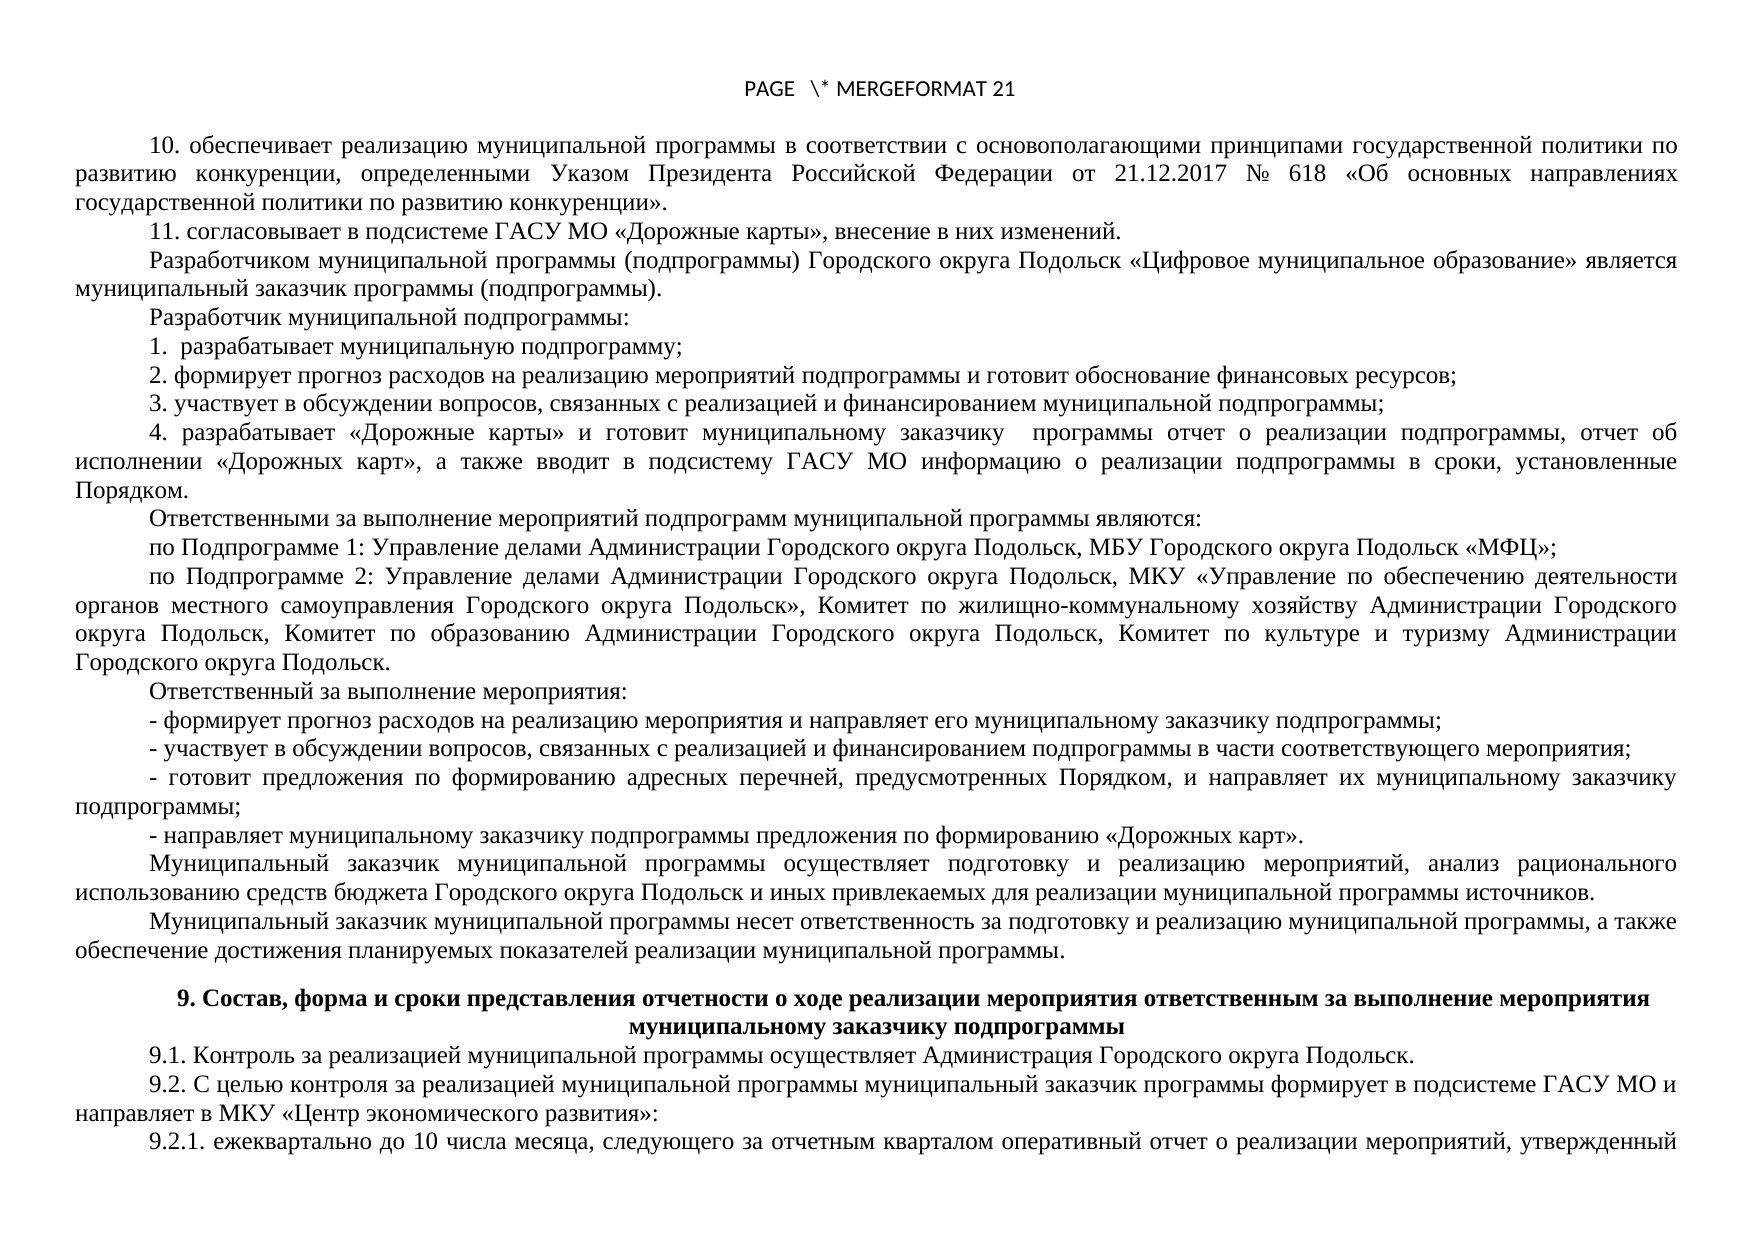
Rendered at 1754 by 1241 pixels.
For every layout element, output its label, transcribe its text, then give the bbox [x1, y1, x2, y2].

text 9. Состав, форма и сроки представления отчетности о ходе реализации мероприятия ответственным за выполнение мероприятия муниципальному заказчику подпрограммы [75, 983, 1679, 1040]
text 1. разрабатывает муниципальную подпрограмму; [75, 331, 1679, 360]
text 4. разрабатывает «Дорожные карты» и готовит муниципальному заказчику программы отчет о реализации подпрограммы, отчет об исполнении «Дорожных карт», а также вводит в подсистему ГАСУ МО информацию о реализации подпрограммы в сроки, установленные Порядком. [75, 417, 1679, 503]
text Разработчик муниципальной подпрограммы: [75, 302, 1679, 331]
text по Подпрограмме 2: Управление делами Администрации Городского округа Подольск, МКУ «Управление по обеспечению деятельности органов местного самоуправления Городского округа Подольск», Комитет по жилищно-коммунальному хозяйству Администрации Городского округа Подольск, Комитет по образованию Администрации Городского округа Подольск, Комитет по культуре и туризму Администрации Городского округа Подольск. [75, 561, 1679, 676]
text - готовит предложения по формированию адресных перечней, предусмотренных Порядком, и направляет их муниципальному заказчику подпрограммы; [75, 762, 1679, 820]
text - участвует в обсуждении вопросов, связанных с реализацией и финансированием подпрограммы в части соответствующего мероприятия; [75, 733, 1679, 762]
text Муниципальный заказчик муниципальной программы несет ответственность за подготовку и реализацию муниципальной программы, а также обеспечение достижения планируемых показателей реализации муниципальной программы. [75, 906, 1679, 963]
text 2. формирует прогноз расходов на реализацию мероприятий подпрограммы и готовит обоснование финансовых ресурсов; [75, 360, 1679, 388]
text 10. обеспечивает реализацию муниципальной программы в соответствии с основополагающими принципами государственной политики по развитию конкуренции, определенными Указом Президента Российской Федерации от 21.12.2017 № 618 «Об основных направлениях государственной политики по развитию конкуренции». [75, 130, 1679, 216]
text - формирует прогноз расходов на реализацию мероприятия и направляет его муниципальному заказчику подпрограммы; [75, 705, 1679, 733]
text 11. согласовывает в подсистеме ГАСУ МО «Дорожные карты», внесение в них изменений. [75, 216, 1679, 245]
text Разработчиком муниципальной программы (подпрограммы) Городского округа Подольск «Цифровое муниципальное образование» является муниципальный заказчик программы (подпрограммы). [75, 245, 1679, 302]
text 9.1. Контроль за реализацией муниципальной программы осуществляет Администрация Городского округа Подольск. [75, 1040, 1679, 1069]
text по Подпрограмме 1: Управление делами Администрации Городского округа Подольск, МБУ Городского округа Подольск «МФЦ»; [75, 532, 1679, 561]
text Муниципальный заказчик муниципальной программы осуществляет подготовку и реализацию мероприятий, анализ рационального использованию средств бюджета Городского округа Подольск и иных привлекаемых для реализации муниципальной программы источников. [75, 848, 1679, 906]
text Ответственный за выполнение мероприятия: [75, 676, 1679, 705]
text 3. участвует в обсуждении вопросов, связанных с реализацией и финансированием муниципальной подпрограммы; [75, 388, 1679, 417]
text Ответственными за выполнение мероприятий подпрограмм муниципальной программы являются: [75, 503, 1679, 532]
text 9.2. С целью контроля за реализацией муниципальной программы муниципальный заказчик программы формирует в подсистеме ГАСУ МО и направляет в МКУ «Центр экономического развития»: [75, 1069, 1679, 1126]
text - направляет муниципальному заказчику подпрограммы предложения по формированию «Дорожных карт». [75, 820, 1679, 848]
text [75, 1126, 1679, 1155]
